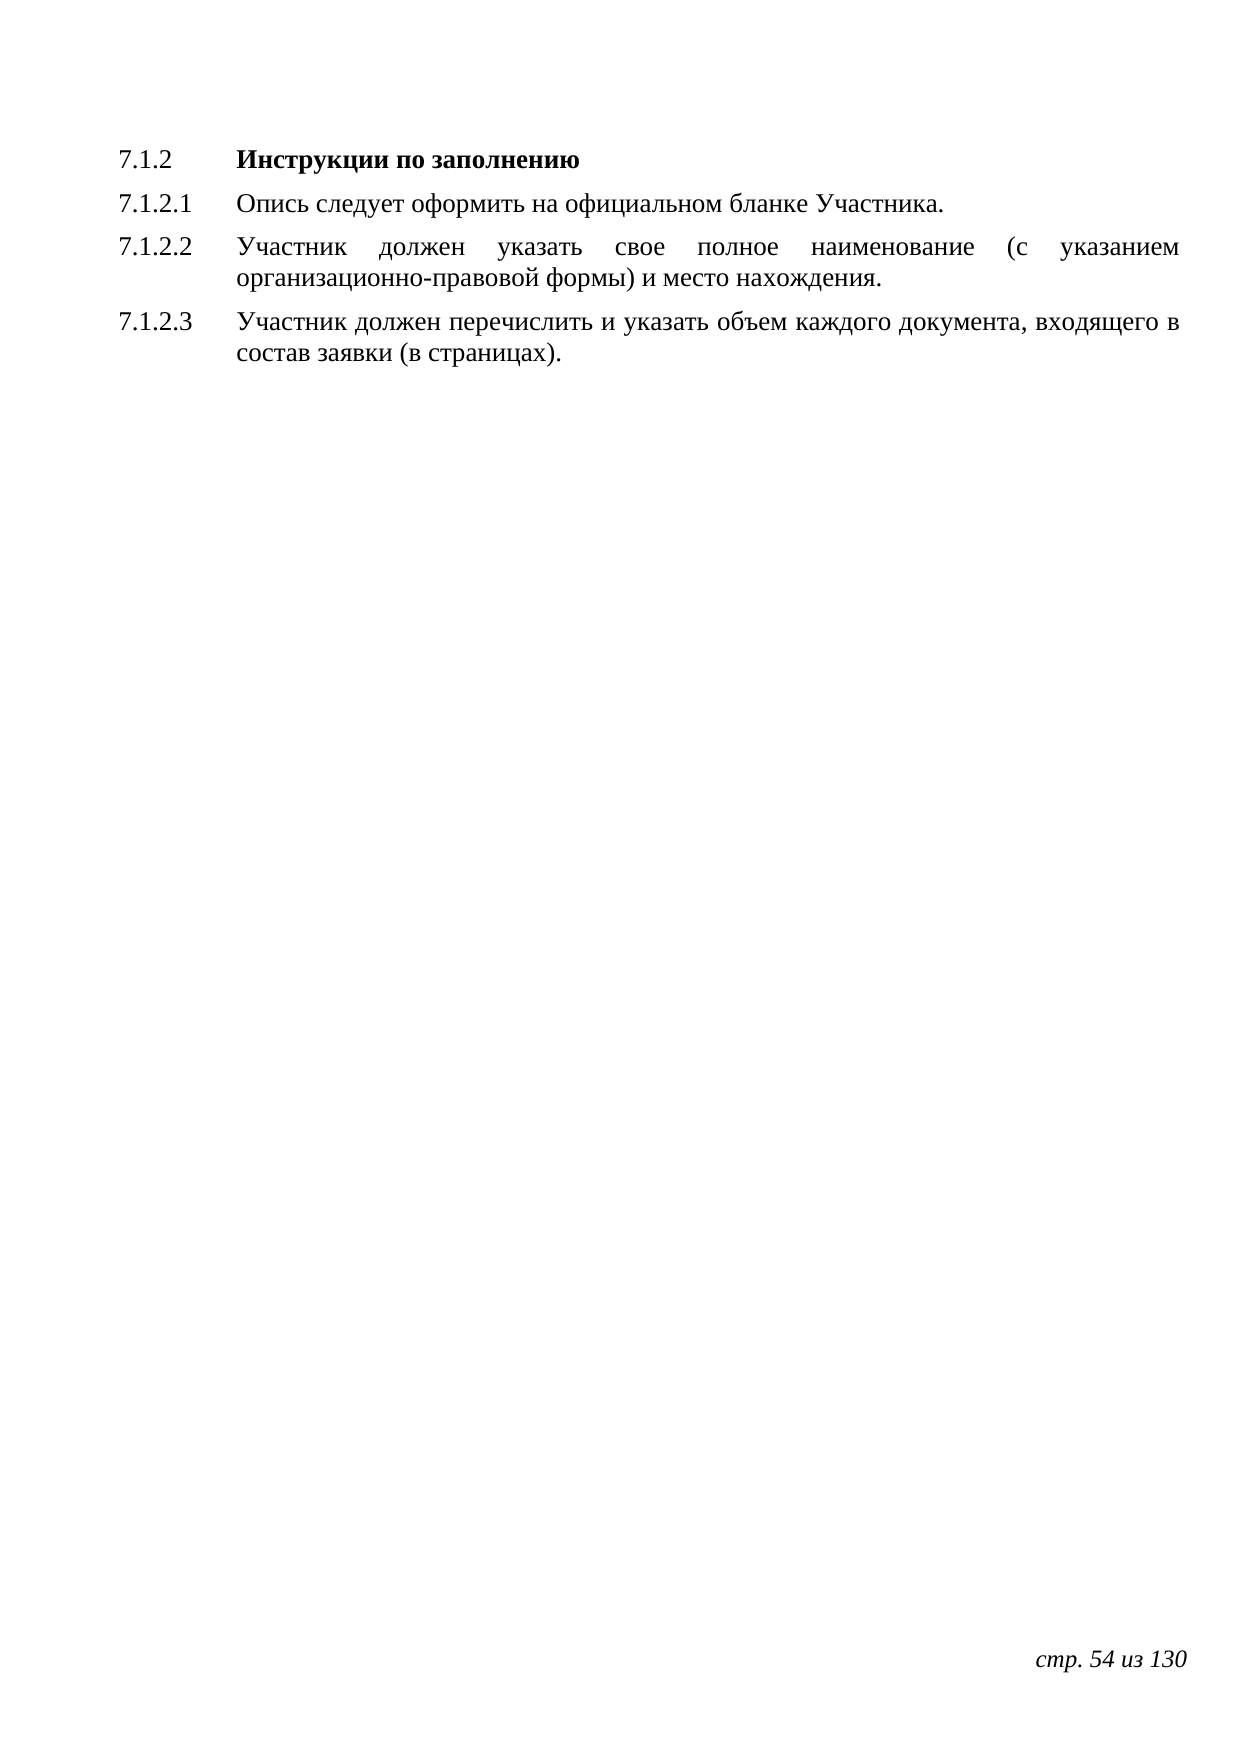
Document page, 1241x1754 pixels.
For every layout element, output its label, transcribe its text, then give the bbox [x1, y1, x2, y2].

list Опись следует оформить на официальном бланке Участника. [118, 187, 1181, 218]
list Участник должен перечислить и указать объем каждого документа, входящего в состав заявки (в страницах). [118, 305, 1181, 367]
list Участник должен указать свое полное наименование (с указанием организационно-правовой формы) и место нахождения. [118, 230, 1181, 293]
list Инструкции по заполнению [118, 143, 1181, 174]
